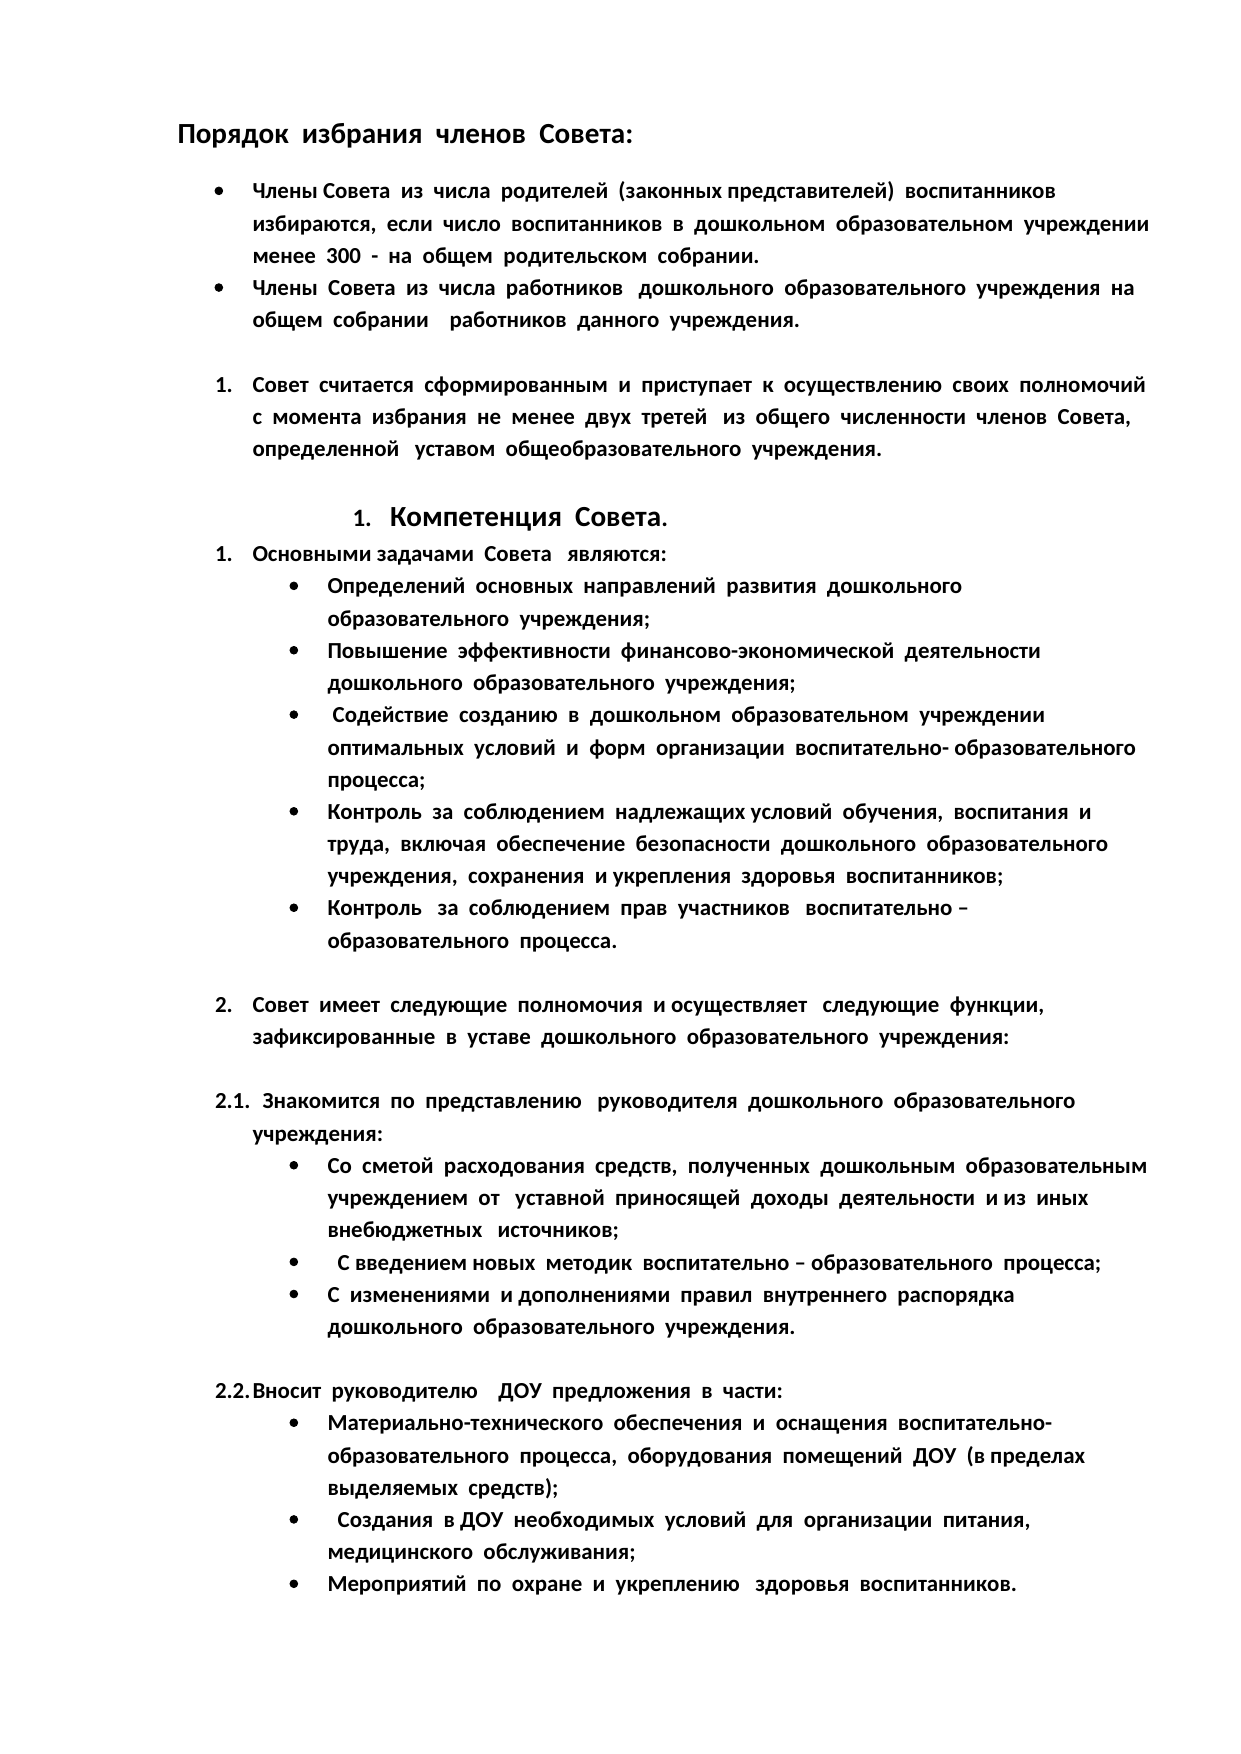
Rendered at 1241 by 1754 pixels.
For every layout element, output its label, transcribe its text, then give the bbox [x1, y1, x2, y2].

list Члены Совета из числа работников дошкольного образовательного учреждения на общем собрании работников данного учреждения. [215, 273, 1152, 333]
list Определений основных направлений развития дошкольного образовательного учреждения; [290, 572, 1152, 632]
list С изменениями и дополнениями правил внутреннего распорядка дошкольного образовательного учреждения. [290, 1280, 1152, 1340]
list Знакомится по представлению руководителя дошкольного образовательного учреждения: [215, 1087, 1152, 1147]
list Компетенция Совета. [352, 498, 1152, 534]
list Мероприятий по охране и укреплению здоровья воспитанников. [290, 1569, 1152, 1597]
list Основными задачами Совета являются: [215, 539, 1152, 567]
list Создания в ДОУ необходимых условий для организации питания, медицинского обслуживания; [290, 1505, 1152, 1565]
list Повышение эффективности финансово-экономической деятельности дошкольного образовательного учреждения; [290, 636, 1152, 696]
list Контроль за соблюдением прав участников воспитательно – образовательного процесса. [290, 893, 1152, 954]
list С введением новых методик воспитательно – образовательного процесса; [290, 1248, 1152, 1276]
list Вносит руководителю ДОУ предложения в части: [215, 1376, 1152, 1404]
list Содействие созданию в дошкольном образовательном учреждении оптимальных условий и форм организации воспитательно- образовательного процесса; [290, 700, 1152, 793]
list Совет имеет следующие полномочия и осуществляет следующие функции, зафиксированные в уставе дошкольного образовательного учреждения: [215, 990, 1152, 1050]
list Совет считается сформированным и приступает к осуществлению своих полномочий с момента избрания не менее двух третей из общего численности членов Совета, определенной уставом общеобразовательного учреждения. [215, 370, 1152, 462]
text Порядок избрания членов Совета: [177, 115, 1152, 151]
list Члены Совета из числа родителей (законных представителей) воспитанников избираются, если число воспитанников в дошкольном образовательном учреждении менее 300 - на общем родительском собрании. [215, 177, 1152, 269]
list Материально-технического обеспечения и оснащения воспитательно- образовательного процесса, оборудования помещений ДОУ (в пределах выделяемых средств); [290, 1408, 1152, 1501]
list Контроль за соблюдением надлежащих условий обучения, воспитания и труда, включая обеспечение безопасности дошкольного образовательного учреждения, сохранения и укрепления здоровья воспитанников; [290, 797, 1152, 889]
list Со сметой расходования средств, полученных дошкольным образовательным учреждением от уставной приносящей доходы деятельности и из иных внебюджетных источников; [290, 1151, 1152, 1243]
